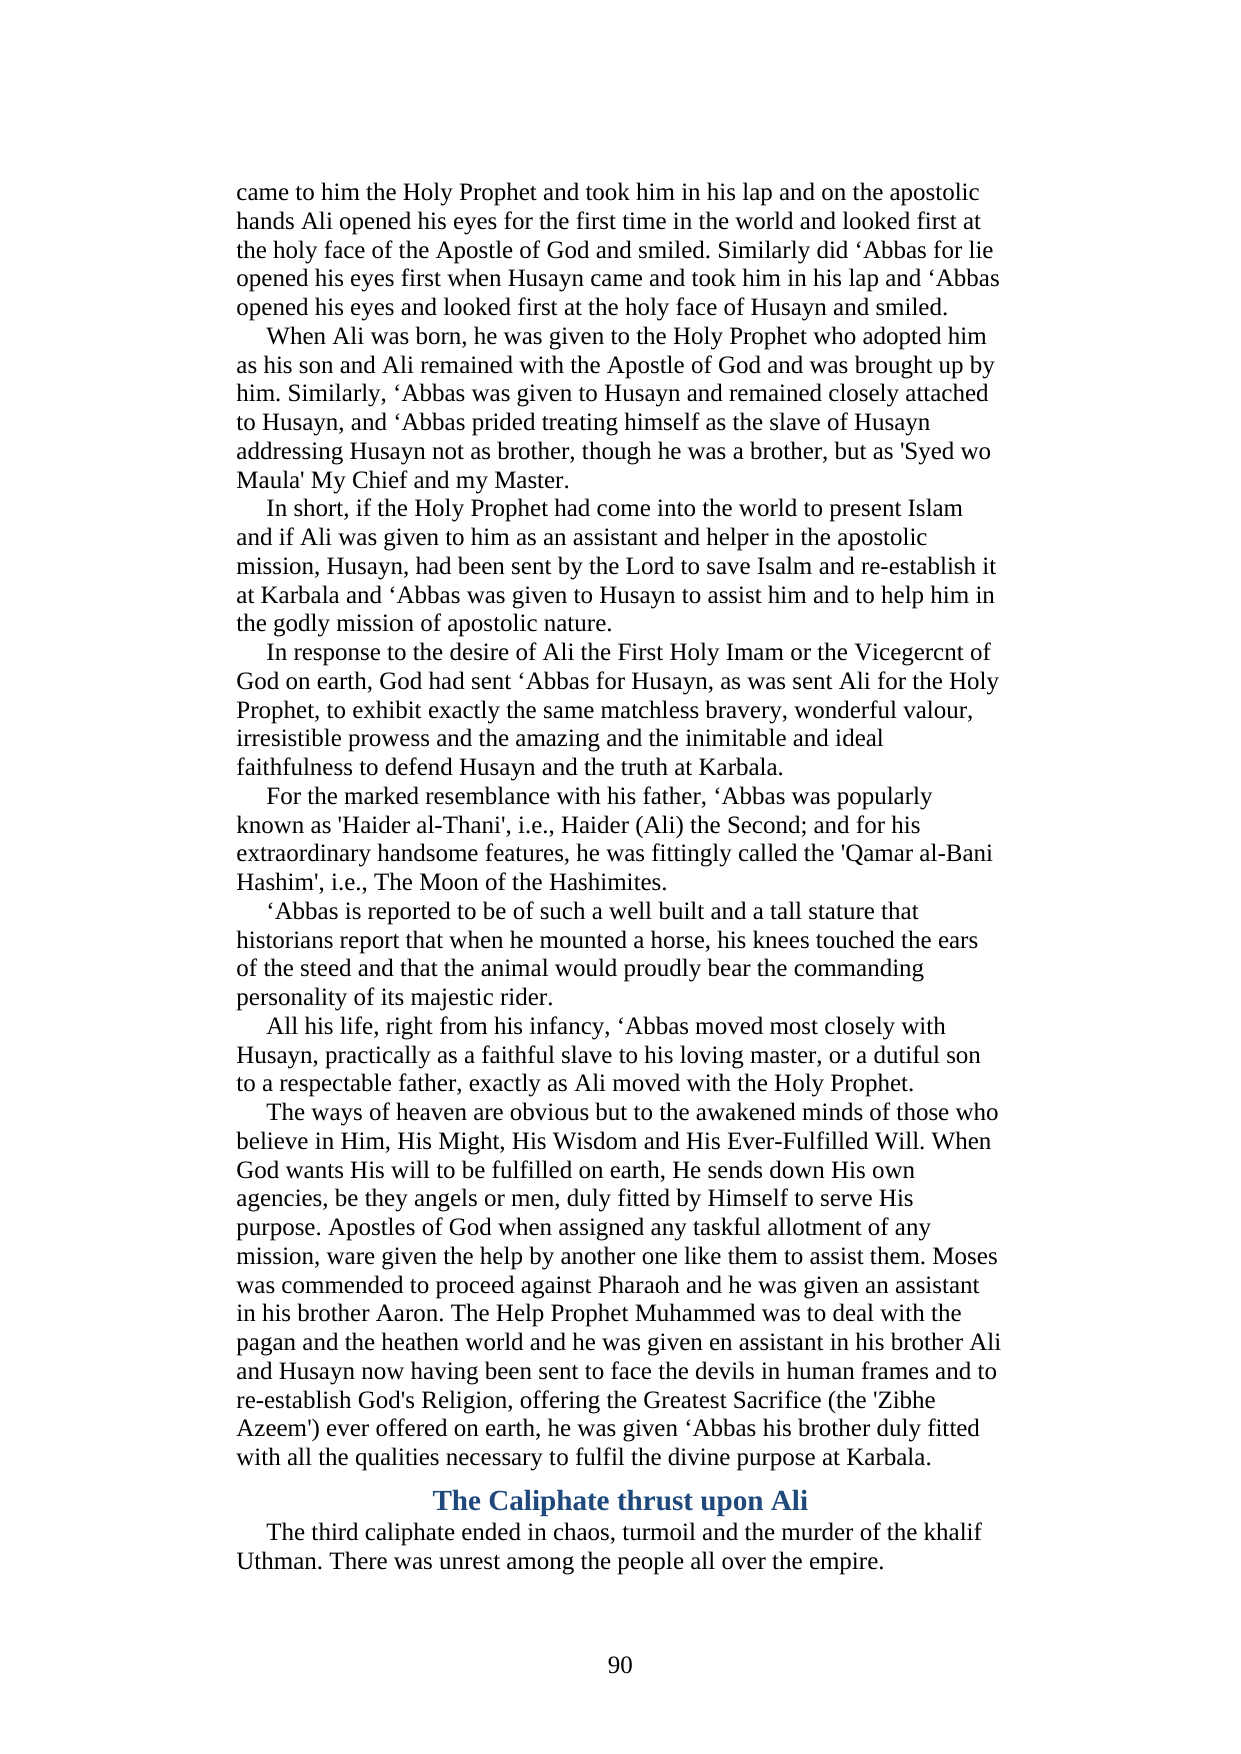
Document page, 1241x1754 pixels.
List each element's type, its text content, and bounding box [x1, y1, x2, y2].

text When Ali was born, he was given to the Holy Prophet who adopted him as his son and Ali remained with the Apostle of God and was brought up by him. Similarly, ‘Abbas was given to Husayn and remained closely attached to Husayn, and ‘Abbas prided treating himself as the slave of Husayn addressing Husayn not as brother, though he was a brother, but as 'Syed wo Maula' My Chief and my Master. [236, 321, 1004, 493]
text ‘Abbas is reported to be of such a well built and a tall stature that historians report that when he mounted a horse, his knees touched the ears of the steed and that the animal would proudly bear the commanding personality of its majestic rider. [236, 896, 1004, 1011]
text In short, if the Holy Prophet had come into the world to present Islam and if Ali was given to him as an assistant and helper in the apostolic mission, Husayn, had been sent by the Lord to save Isalm and re-establish it at Karbala and ‘Abbas was given to Husayn to assist him and to help him in the godly mission of apostolic nature. [236, 493, 1004, 637]
text In response to the desire of Ali the First Holy Imam or the Vicegercnt of God on earth, God had sent ‘Abbas for Husayn, as was sent Ali for the Holy Prophet, to exhibit exactly the same matchless bravery, wonderful valour, irresistible prowess and the amazing and the inimitable and ideal faithfulness to defend Husayn and the truth at Karbala. [236, 637, 1004, 781]
text The ways of heaven are obvious but to the awakened minds of those who believe in Him, His Might, His Wisdom and His Ever-Fulfilled Will. When God wants His will to be fulfilled on earth, He sends down His own agencies, be they angels or men, duly fitted by Himself to serve His purpose. Apostles of God when assigned any taskful allotment of any mission, ware given the help by another one like them to assist them. Moses was commended to proceed against Pharaoh and he was given an assistant in his brother Aaron. The Help Prophet Muhammed was to deal with the pagan and the heathen world and he was given en assistant in his brother Ali and Husayn now having been sent to face the devils in human frames and to re-establish God's Religion, offering the Greatest Sacrifice (the 'Zibhe Azeem') ever offered on earth, he was given ‘Abbas his brother duly fitted with all the qualities necessary to fulfil the divine purpose at Karbala. [236, 1097, 1004, 1471]
text For the marked resemblance with his father, ‘Abbas was popularly known as 'Haider al-Thani', i.e., Haider (Ali) the Second; and for his extraordinary handsome features, he was fittingly called the 'Qamar al-Bani Hashim', i.e., The Moon of the Hashimites. [236, 781, 1004, 896]
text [236, 1517, 1004, 1574]
text All his life, right from his infancy, ‘Abbas moved most closely with Husayn, practically as a faithful slave to his loving master, or a dutiful son to a respectable father, exactly as Ali moved with the Holy Prophet. [236, 1011, 1004, 1097]
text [236, 177, 1004, 321]
subtitle The Caliphate thrust upon Ali [236, 1483, 1004, 1517]
